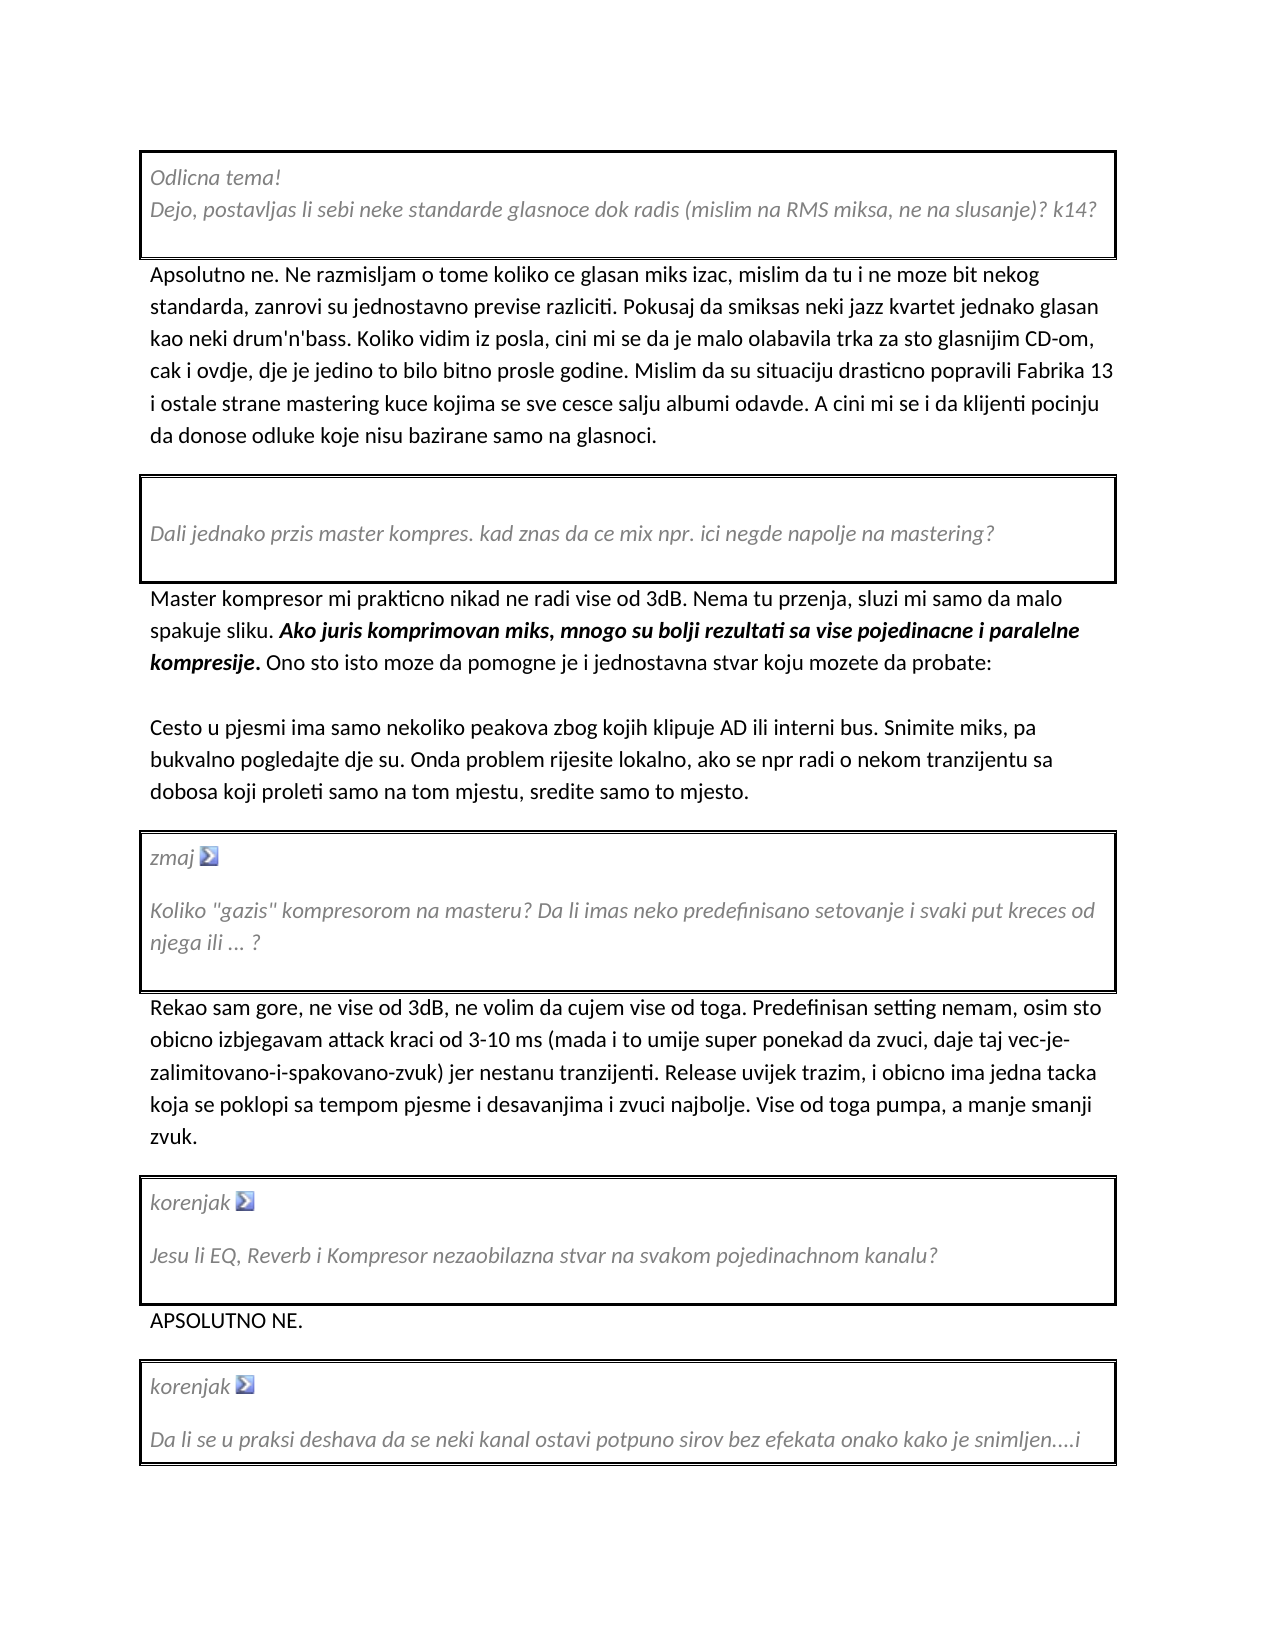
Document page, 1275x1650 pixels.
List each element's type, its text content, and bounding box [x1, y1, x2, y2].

picture [235, 1191, 255, 1211]
table_header Dali jednako przis master kompres. kad znas da ce mix npr. ici negde napolje na mastering? [142, 478, 1114, 581]
text APSOLUTNO NE. [150, 1306, 1125, 1334]
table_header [142, 153, 1114, 257]
picture [199, 846, 219, 866]
text Apsolutno ne. Ne razmisljam o tome koliko ce glasan miks izac, mislim da tu i ne moze bit nekog standarda, zanrovi su jednostavno previse razliciti. Pokusaj da smiksas neki jazz kvartet jednako glasan kao neki drum'n'bass. Koliko vidim iz posla, cini mi se da je malo olabavila trka za sto glasnijim CD-om, cak i ovdje, dje je jedino to bilo bitno prosle godine. Mislim da su situaciju drasticno popravili Fabrika 13 i ostale strane mastering kuce kojima se sve cesce salju albumi odavde. A cini mi se i da klijenti pocinju da donose odluke koje nisu bazirane samo na glasnoci. [150, 260, 1125, 449]
text Master kompresor mi prakticno nikad ne radi vise od 3dB. Nema tu przenja, sluzi mi samo da malo spakuje sliku. Ako juris komprimovan miks, mnogo su bolji rezultati sa vise pojedinacne i paralelne kompresije. Ono sto isto moze da pomogne je i jednostavna stvar koju mozete da probate: Cesto u pjesmi ima samo nekoliko peakova zbog kojih klipuje AD ili interni bus. Snimite miks, pa bukvalno pogledajte dje su. Onda problem rijesite lokalno, ako se npr radi o nekom tranzijentu sa dobosa koji proleti samo na tom mjestu, sredite samo to mjesto. [150, 584, 1125, 805]
text Rekao sam gore, ne vise od 3dB, ne volim da cujem vise od toga. Predefinisan setting nemam, osim sto obicno izbjegavam attack kraci od 3-10 ms (mada i to umije super ponekad da zvuci, daje taj vec-je-zalimitovano-i-spakovano-zvuk) jer nestanu tranzijenti. Release uvijek trazim, i obicno ima jedna tacka koja se poklopi sa tempom pjesme i desavanjima i zvuci najbolje. Vise od toga pumpa, a manje smanji zvuk. [150, 993, 1125, 1150]
table_header zmaj Koliko "gazis" kompresorom na masteru? Da li imas neko predefinisano setovanje i svaki put kreces od njega ili ... ? [142, 834, 1114, 990]
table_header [142, 1363, 1114, 1462]
picture [235, 1375, 255, 1394]
table_header korenjak Jesu li EQ, Reverb i Kompresor nezaobilazna stvar na svakom pojedinachnom kanalu? [142, 1179, 1114, 1303]
